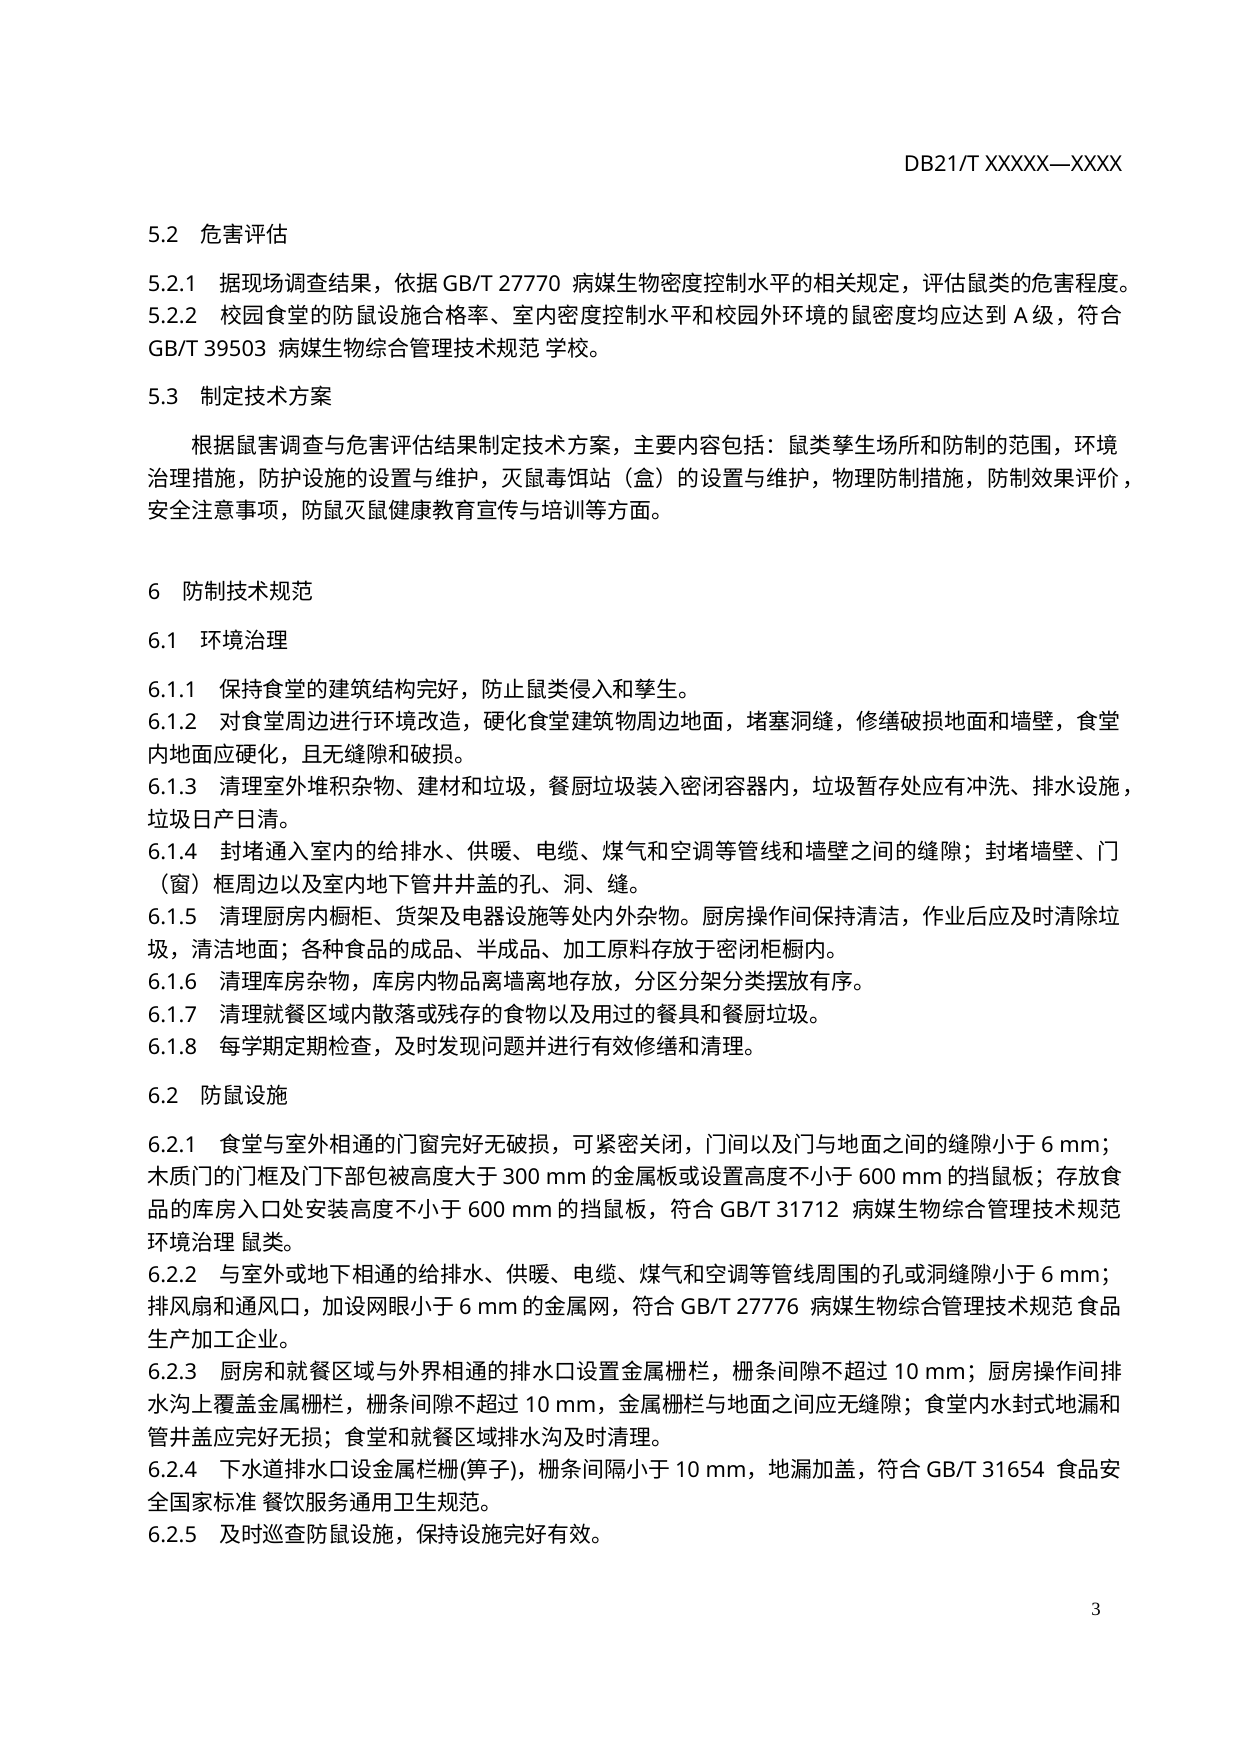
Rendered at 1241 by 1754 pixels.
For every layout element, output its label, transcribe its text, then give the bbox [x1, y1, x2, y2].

text 6.2.2 与室外或地下相通的给排水、供暖、电缆、煤气和空调等管线周围的孔或洞缝隙小于6 mm；排风扇和通风口，加设网眼小于6 mm的金属网，符合GB/T 27776 病媒生物综合管理技术规范 食品生产加工企业。 [148, 1257, 1122, 1354]
text 6.1.8 每学期定期检查，及时发现问题并进行有效修缮和清理。 [148, 1029, 1122, 1062]
list 6.1 环境治理 [148, 623, 1122, 655]
list 5.2 危害评估 [148, 217, 1122, 249]
text 6.2.1 食堂与室外相通的门窗完好无破损，可紧密关闭，门间以及门与地面之间的缝隙小于6 mm；木质门的门框及门下部包被高度大于300 mm的金属板或设置高度不小于600 mm的挡鼠板；存放食品的库房入口处安装高度不小于600 mm的挡鼠板，符合GB/T 31712 病媒生物综合管理技术规范 环境治理 鼠类。 [148, 1127, 1122, 1257]
text 6.1.1 保持食堂的建筑结构完好，防止鼠类侵入和孳生。 [148, 672, 1122, 704]
text 6.1.6 清理库房杂物，库房内物品离墙离地存放，分区分架分类摆放有序。 [148, 964, 1122, 997]
text 6.1.3 清理室外堆积杂物、建材和垃圾，餐厨垃圾装入密闭容器内，垃圾暂存处应有冲洗、排水设施，垃圾日产日清。 [148, 769, 1122, 834]
text 5.2.2 校园食堂的防鼠设施合格率、室内密度控制水平和校园外环境的鼠密度均应达到A级，符合GB/T 39503 病媒生物综合管理技术规范 学校。 [148, 298, 1122, 363]
list 6 防制技术规范 [148, 574, 1122, 607]
text 6.2.5 及时巡查防鼠设施，保持设施完好有效。 [148, 1517, 1122, 1549]
text 6.2.3 厨房和就餐区域与外界相通的排水口设置金属栅栏，栅条间隙不超过10 mm；厨房操作间排水沟上覆盖金属栅栏，栅条间隙不超过10 mm，金属栅栏与地面之间应无缝隙；食堂内水封式地漏和管井盖应完好无损；食堂和就餐区域排水沟及时清理。 [148, 1354, 1122, 1452]
text 6.1.2 对食堂周边进行环境改造，硬化食堂建筑物周边地面，堵塞洞缝，修缮破损地面和墙壁，食堂内地面应硬化，且无缝隙和破损。 [148, 704, 1122, 769]
list 5.3 制定技术方案 [148, 379, 1122, 412]
list 6.2 防鼠设施 [148, 1078, 1122, 1110]
text 6.1.5 清理厨房内橱柜、货架及电器设施等处内外杂物。厨房操作间保持清洁，作业后应及时清除垃圾，清洁地面；各种食品的成品、半成品、加工原料存放于密闭柜橱内。 [148, 899, 1122, 964]
text 6.1.7 清理就餐区域内散落或残存的食物以及用过的餐具和餐厨垃圾。 [148, 997, 1122, 1029]
text 根据鼠害调查与危害评估结果制定技术方案，主要内容包括：鼠类孳生场所和防制的范围，环境治理措施，防护设施的设置与维护，灭鼠毒饵站（盒）的设置与维护，物理防制措施，防制效果评价，安全注意事项，防鼠灭鼠健康教育宣传与培训等方面。 [148, 428, 1122, 525]
text 6.1.4 封堵通入室内的给排水、供暖、电缆、煤气和空调等管线和墙壁之间的缝隙；封堵墙壁、门（窗）框周边以及室内地下管井井盖的孔、洞、缝。 [148, 834, 1122, 899]
text 5.2.1 据现场调查结果，依据GB/T 27770 病媒生物密度控制水平的相关规定，评估鼠类的危害程度。 [148, 265, 1122, 298]
text 6.2.4 下水道排水口设金属栏栅(箅子)，栅条间隔小于 10 mm，地漏加盖，符合GB/T 31654 食品安全国家标准 餐饮服务通用卫生规范。 [148, 1452, 1122, 1517]
